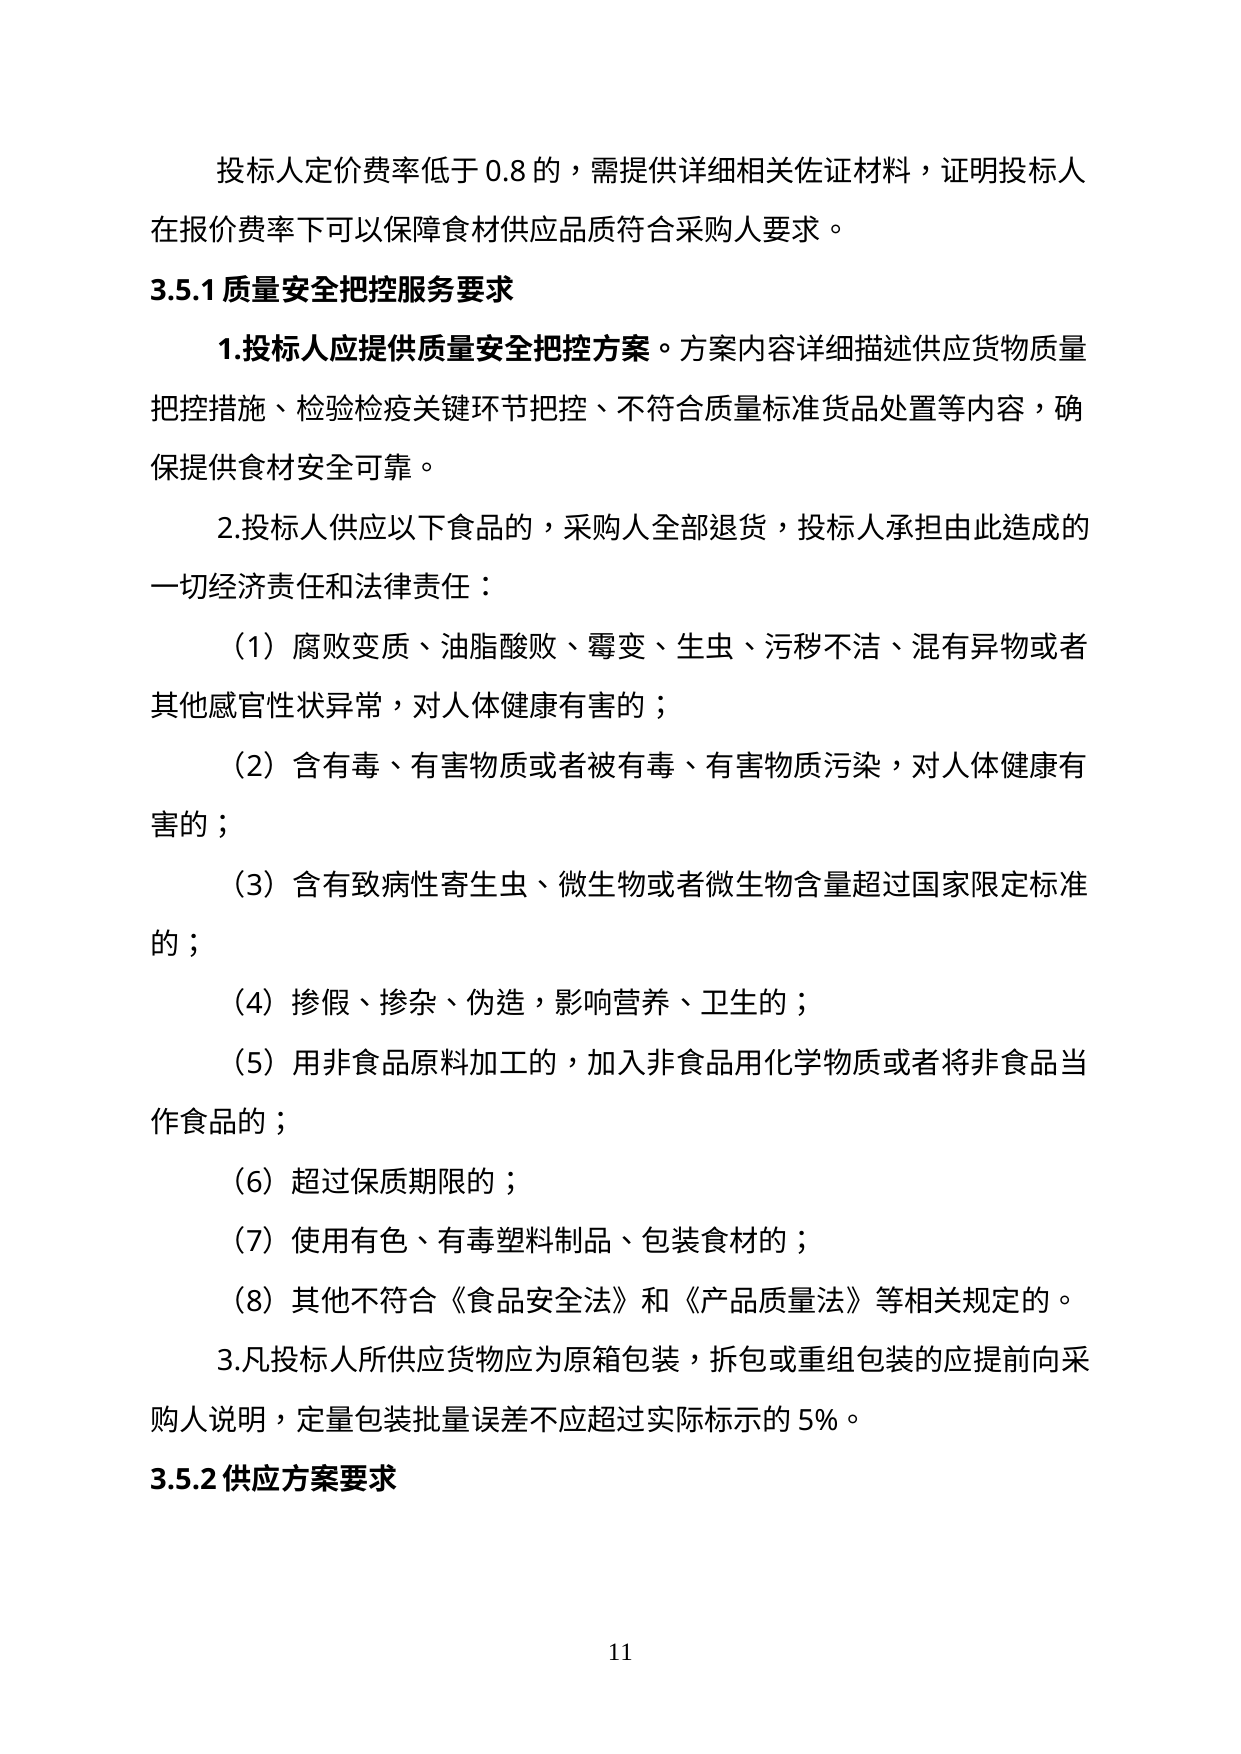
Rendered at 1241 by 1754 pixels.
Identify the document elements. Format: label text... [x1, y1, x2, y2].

text （8）其他不符合《食品安全法》和《产品质量法》等相关规定的。 [150, 1280, 1090, 1320]
text （1）腐败变质、油脂酸败、霉变、生虫、污秽不洁、混有异物或者其他感官性状异常，对人体健康有害的； [150, 626, 1090, 725]
text 1.投标人应提供质量安全把控方案。方案内容详细描述供应货物质量把控措施、检验检疫关键环节把控、不符合质量标准货品处置等内容，确保提供食材安全可靠。 [150, 328, 1090, 487]
text 投标人定价费率低于0.8的，需提供详细相关佐证材料，证明投标人在报价费率下可以保障食材供应品质符合采购人要求。 [150, 150, 1090, 249]
text 2.投标人供应以下食品的，采购人全部退货，投标人承担由此造成的一切经济责任和法律责任： [150, 507, 1090, 606]
text （2）含有毒、有害物质或者被有毒、有害物质污染，对人体健康有害的； [150, 745, 1090, 844]
text （7）使用有色、有毒塑料制品、包装食材的； [150, 1221, 1090, 1260]
text （3）含有致病性寄生虫、微生物或者微生物含量超过国家限定标准的； [150, 864, 1090, 963]
text （6）超过保质期限的； [150, 1161, 1090, 1201]
text （5）用非食品原料加工的，加入非食品用化学物质或者将非食品当作食品的； [150, 1042, 1090, 1141]
subtitle 3.5.1质量安全把控服务要求 [150, 269, 1090, 309]
text 3.凡投标人所供应货物应为原箱包装，拆包或重组包装的应提前向采购人说明，定量包装批量误差不应超过实际标示的5%。 [150, 1339, 1090, 1439]
subtitle 3.5.2供应方案要求 [150, 1458, 1090, 1498]
text （4）掺假、掺杂、伪造，影响营养、卫生的； [150, 983, 1090, 1022]
